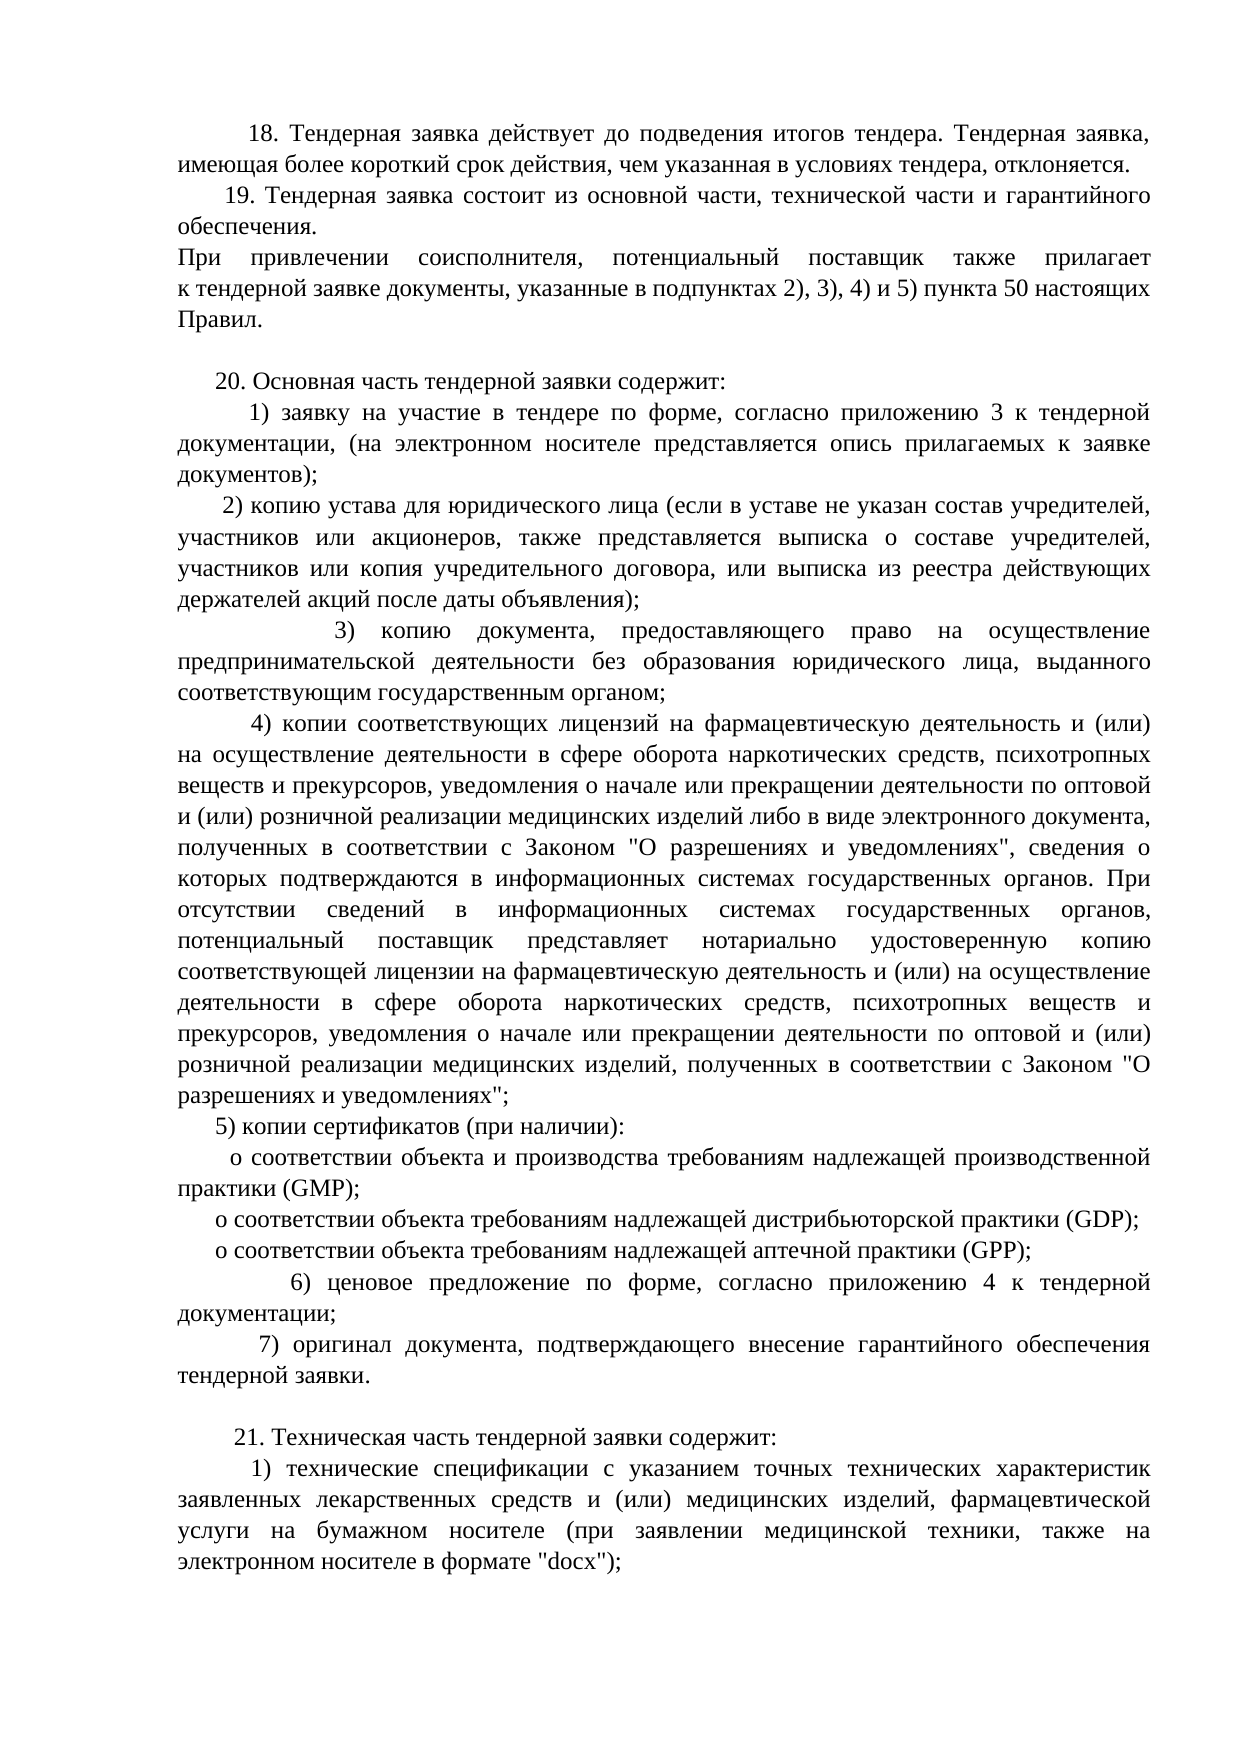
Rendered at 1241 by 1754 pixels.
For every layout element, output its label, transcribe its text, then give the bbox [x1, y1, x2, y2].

text 1) технические спецификации с указанием точных технических характеристик заявленных лекарственных средств и (или) медицинских изделий, фармацевтической услуги на бумажном носителе (при заявлении медицинской техники, также на электронном носителе в формате "docx"); [177, 1453, 1152, 1575]
text о соответствии объекта и производства требованиям надлежащей производственной практики (GMP); [177, 1142, 1152, 1202]
text 6) ценовое предложение по форме, согласно приложению 4 к тендерной документации; [177, 1267, 1152, 1326]
text 2) копию устава для юридического лица (если в уставе не указан состав учредителей, участников или акционеров, также представляется выписка о составе учредителей, участников или копия учредительного договора, или выписка из реестра действующих держателей акций после даты объявления); [177, 491, 1152, 612]
text 4) копии соответствующих лицензий на фармацевтическую деятельность и (или) на осуществление деятельности в сфере оборота наркотических средств, психотропных веществ и прекурсоров, уведомления о начале или прекращении деятельности по оптовой и (или) розничной реализации медицинских изделий либо в виде электронного документа, полученных в соответствии с Законом "О разрешениях и уведомлениях", сведения о которых подтверждаются в информационных системах государственных органов. При отсутствии сведений в информационных системах государственных органов, потенциальный поставщик представляет нотариально удостоверенную копию соответствующей лицензии на фармацевтическую деятельность и (или) на осуществление деятельности в сфере оборота наркотических средств, психотропных веществ и прекурсоров, уведомления о начале или прекращении деятельности по оптовой и (или) розничной реализации медицинских изделий, полученных в соответствии с Законом "О разрешениях и уведомлениях"; [177, 708, 1152, 1109]
text о соответствии объекта требованиям надлежащей аптечной практики (GPP); [177, 1236, 1152, 1264]
text 18. Тендерная заявка действует до подведения итогов тендера. Тендерная заявка, имеющая более короткий срок действия, чем указанная в условиях тендера, отклоняется. [177, 118, 1152, 178]
text 3) копию документа, предоставляющего право на осуществление предпринимательской деятельности без образования юридического лица, выданного соответствующим государственным органом; [177, 615, 1152, 706]
text о соответствии объекта требованиям надлежащей дистрибьюторской практики (GDP); [177, 1204, 1152, 1233]
text 20. Основная часть тендерной заявки содержит: [177, 366, 1152, 395]
text 19. Тендерная заявка состоит из основной части, технической части и гарантийного обеспечения. [177, 180, 1152, 240]
text 21. Техническая часть тендерной заявки содержит: [177, 1422, 1152, 1451]
text 1) заявку на участие в тендере по форме, согласно приложению 3 к тендерной документации, (на электронном носителе представляется опись прилагаемых к заявке документов); [177, 397, 1152, 488]
text 5) копии сертификатов (при наличии): [177, 1111, 1152, 1140]
text При привлечении соисполнителя, потенциальный поставщик также прилагает к тендерной заявке документы, указанные в подпунктах 2), 3), 4) и 5) пункта 50 настоящих Правил. [177, 242, 1152, 333]
text 7) оригинал документа, подтверждающего внесение гарантийного обеспечения тендерной заявки. [177, 1329, 1152, 1388]
